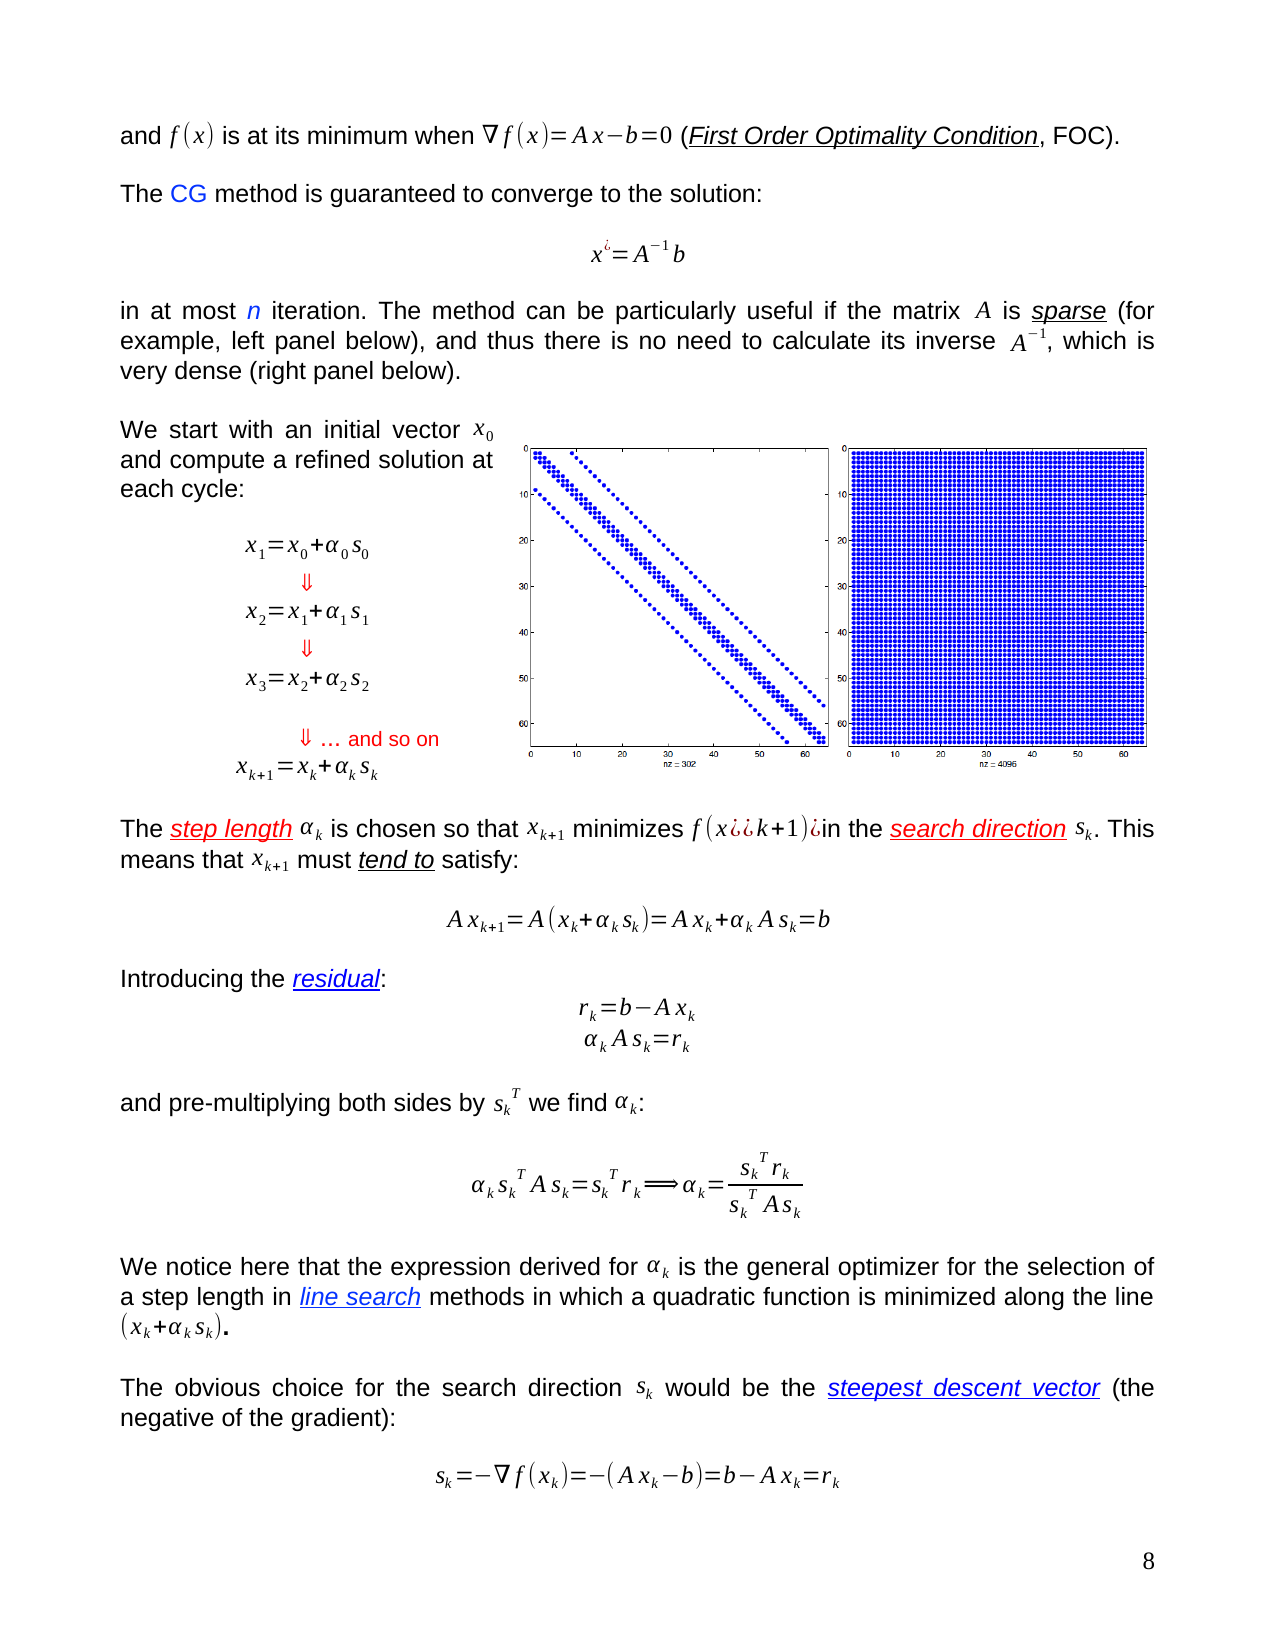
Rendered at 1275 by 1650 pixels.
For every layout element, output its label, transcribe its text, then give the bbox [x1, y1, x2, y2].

text ... and so on [195, 723, 512, 752]
text We notice here that the expression derived for is the general optimizer for the selection of a step length in line search methods in which a quadratic function is minimized along the line . [120, 1251, 1155, 1343]
picture [512, 438, 1158, 773]
text Introducing the residual: [120, 964, 1155, 993]
text The CG method is guaranteed to converge to the solution: [120, 179, 1155, 207]
text The obvious choice for the search direction would be the steepest descent vector (the negative of the gradient): [120, 1371, 1155, 1431]
text and pre-multiplying both sides by we find : [120, 1085, 1155, 1119]
text We start with an initial vector and compute a refined solution at each cycle: [120, 413, 1155, 502]
text The step length is chosen so that minimizes in the search direction . This means that must tend to satisfy: [120, 812, 1155, 875]
text in at most n iteration. The method can be particularly useful if the matrix is sparse (for example, left panel below), and thus there is no need to calculate its inverse , which is very dense (right panel below). [120, 296, 1155, 385]
text and is at its minimum when (First Order Optimality Condition, FOC). [120, 120, 1155, 150]
